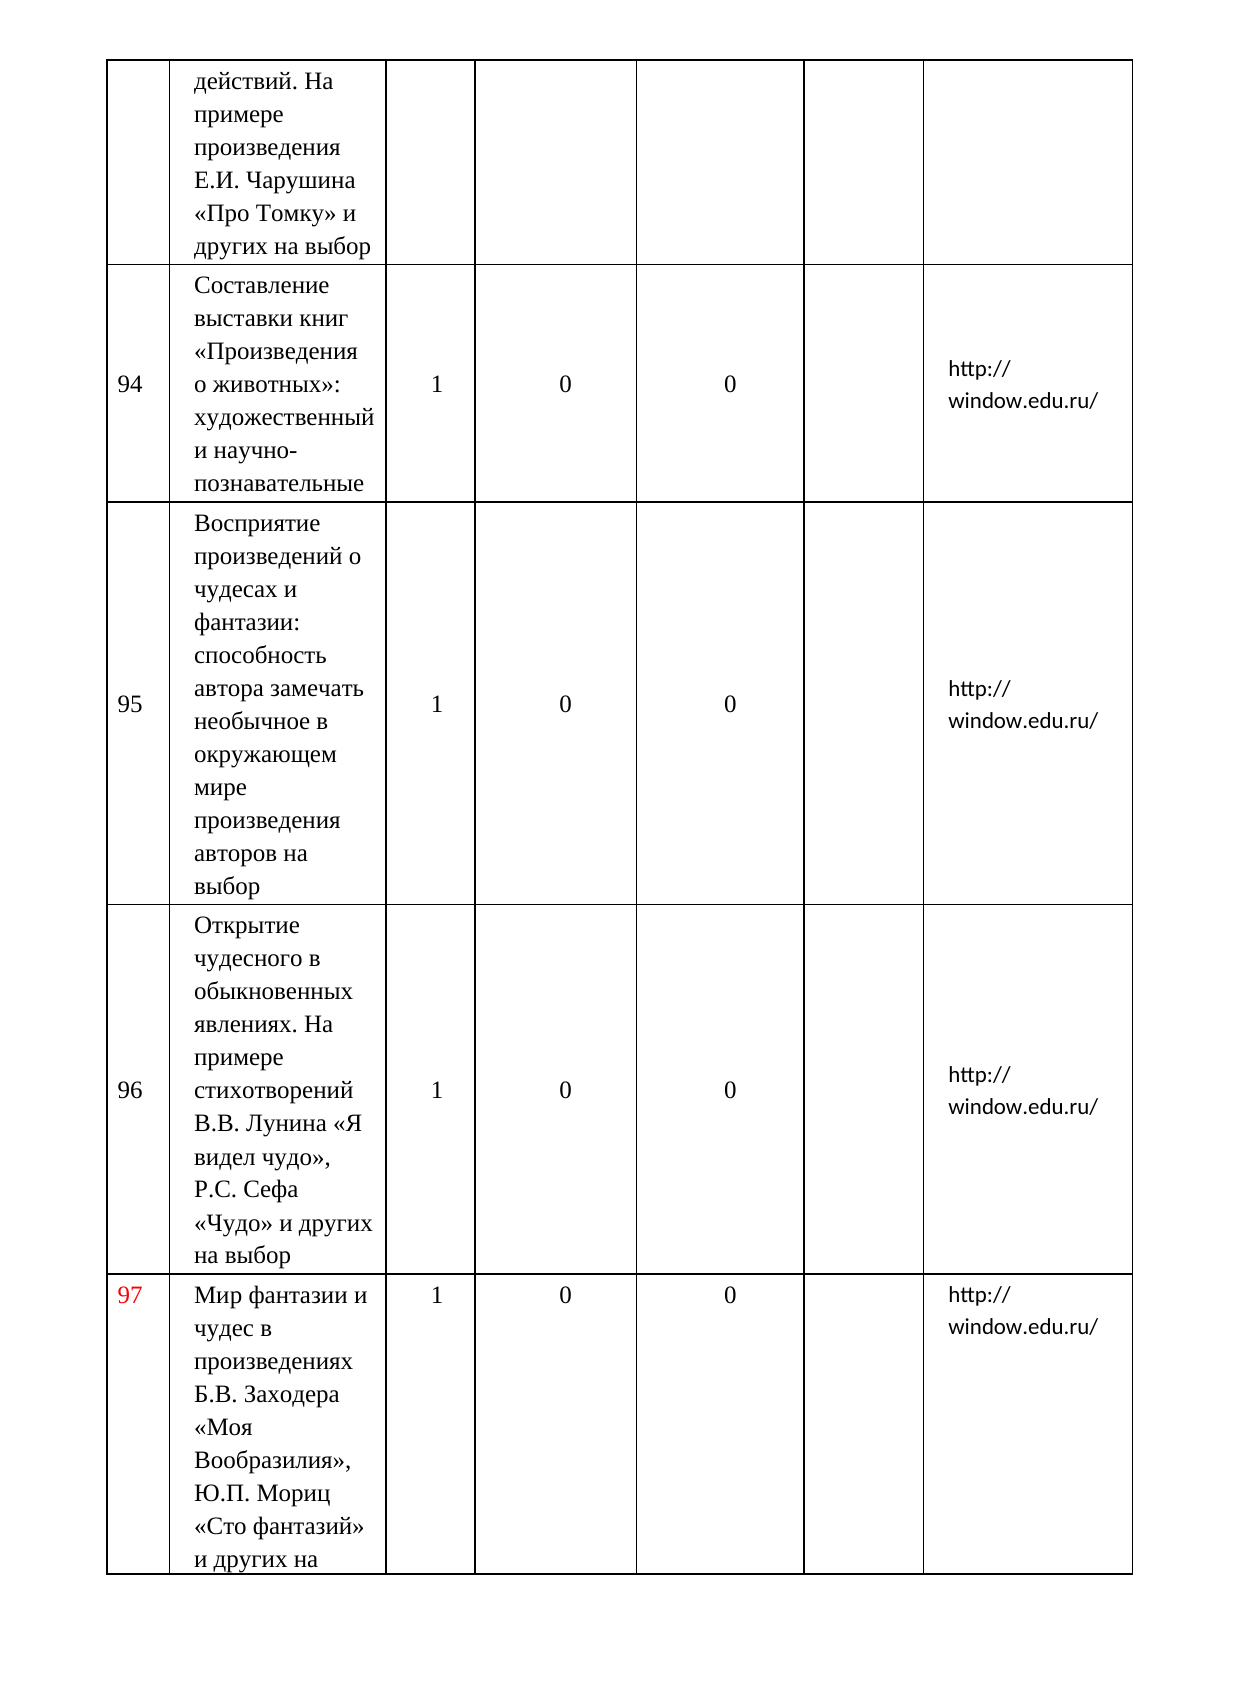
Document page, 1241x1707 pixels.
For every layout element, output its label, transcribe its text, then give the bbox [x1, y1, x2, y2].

table_cell Открытие чудесного в обыкновенных явлениях. На примере стихотворений В.В. Лунина «Я видел чудо», Р.С. Сефа «Чудо» и других на выбор [170, 905, 385, 1273]
table_cell 96 [108, 905, 169, 1273]
table_cell 93 [108, 61, 169, 263]
table_cell 0 [637, 1275, 803, 1573]
table_cell [805, 503, 923, 904]
table_cell 0 [476, 503, 636, 904]
table_cell 0 [476, 61, 636, 263]
table_cell Составление выставки книг «Произведения о животных»: художественный и научно-познавательные [170, 265, 385, 501]
table_cell [805, 265, 923, 501]
table_cell 0 [637, 503, 803, 904]
table_cell 0 [476, 1275, 636, 1573]
table_cell 1 [387, 265, 474, 501]
table_cell 1 [387, 61, 474, 263]
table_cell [924, 1275, 1132, 1573]
table_cell http://window.edu.ru/ [924, 905, 1132, 1273]
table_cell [170, 1275, 385, 1573]
table_cell http://window.edu.ru/ [924, 265, 1132, 501]
table_cell [805, 905, 923, 1273]
table_cell 0 [637, 61, 803, 263]
table_cell 0 [476, 265, 636, 501]
table_cell 0 [476, 905, 636, 1273]
table_cell [805, 1275, 923, 1573]
table_cell 95 [108, 503, 169, 904]
table_cell 1 [387, 905, 474, 1273]
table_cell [924, 61, 1132, 263]
table_cell Восприятие произведений о чудесах и фантазии: способность автора замечать необычное в окружающем мире произведения авторов на выбор [170, 503, 385, 904]
table_cell 0 [637, 905, 803, 1273]
table_cell 94 [108, 265, 169, 501]
table_cell 0 [637, 265, 803, 501]
table_cell 1 [387, 503, 474, 904]
table_cell [805, 61, 923, 263]
table_cell 97 [108, 1275, 169, 1573]
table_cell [170, 61, 385, 263]
table_cell http://window.edu.ru/ [924, 503, 1132, 904]
table_cell 1 [387, 1275, 474, 1573]
